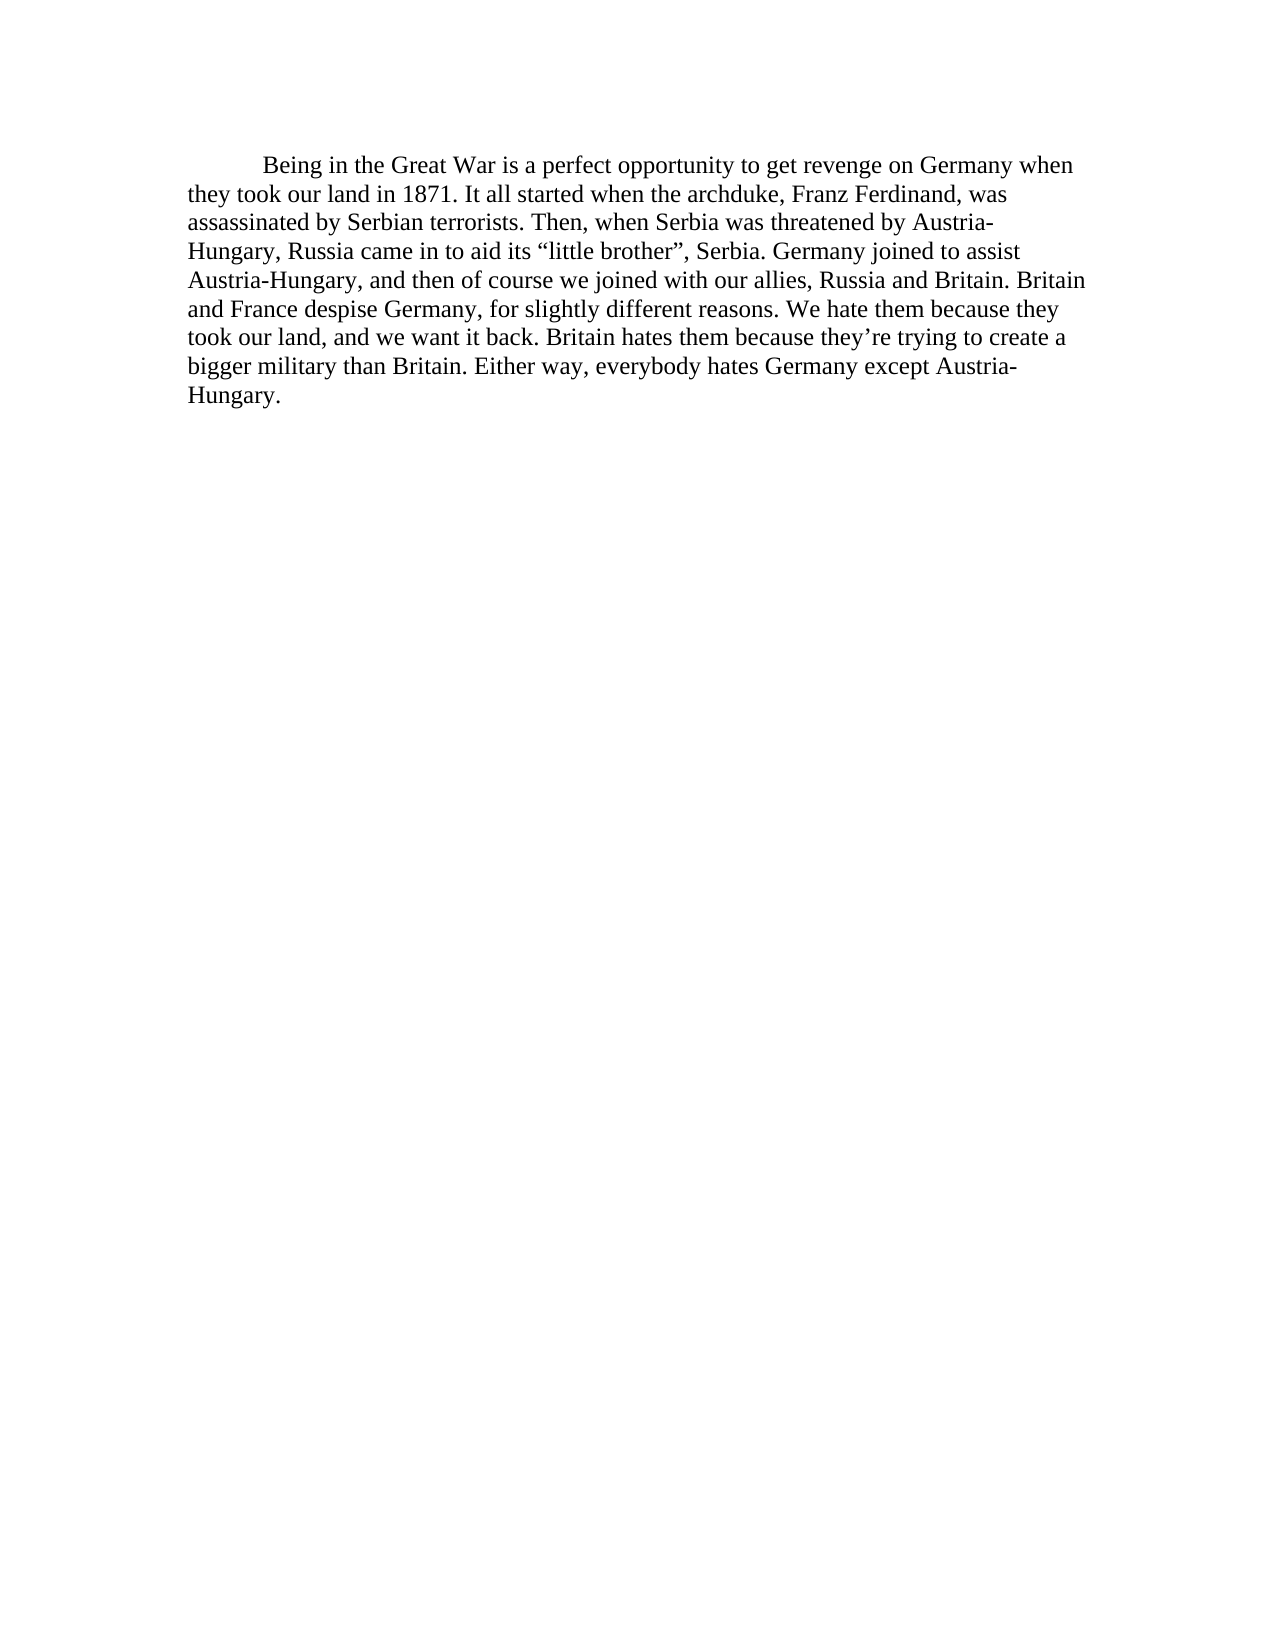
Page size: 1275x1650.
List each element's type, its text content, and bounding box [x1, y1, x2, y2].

text Being in the Great War is a perfect opportunity to get revenge on when they took our land in 1871. It all started when the archduke, Franz Ferdinand, was assassinated by Serbian terrorists. Then, when Serbia was threatened by Austria-Hungary, Russia came in to aid its “little brother”, Serbia. Germany joined to assist Austria-Hungary, and then of course we joined with our allies, Russia and Britain. Britain and France despise Germany, for slightly different reasons. We hate them because they took our land, and we want it back. Britain hates them because they’re trying to create a bigger military than Britain. Either way, everybody hates Germany except Austria-Hungary. [187, 150, 1087, 409]
